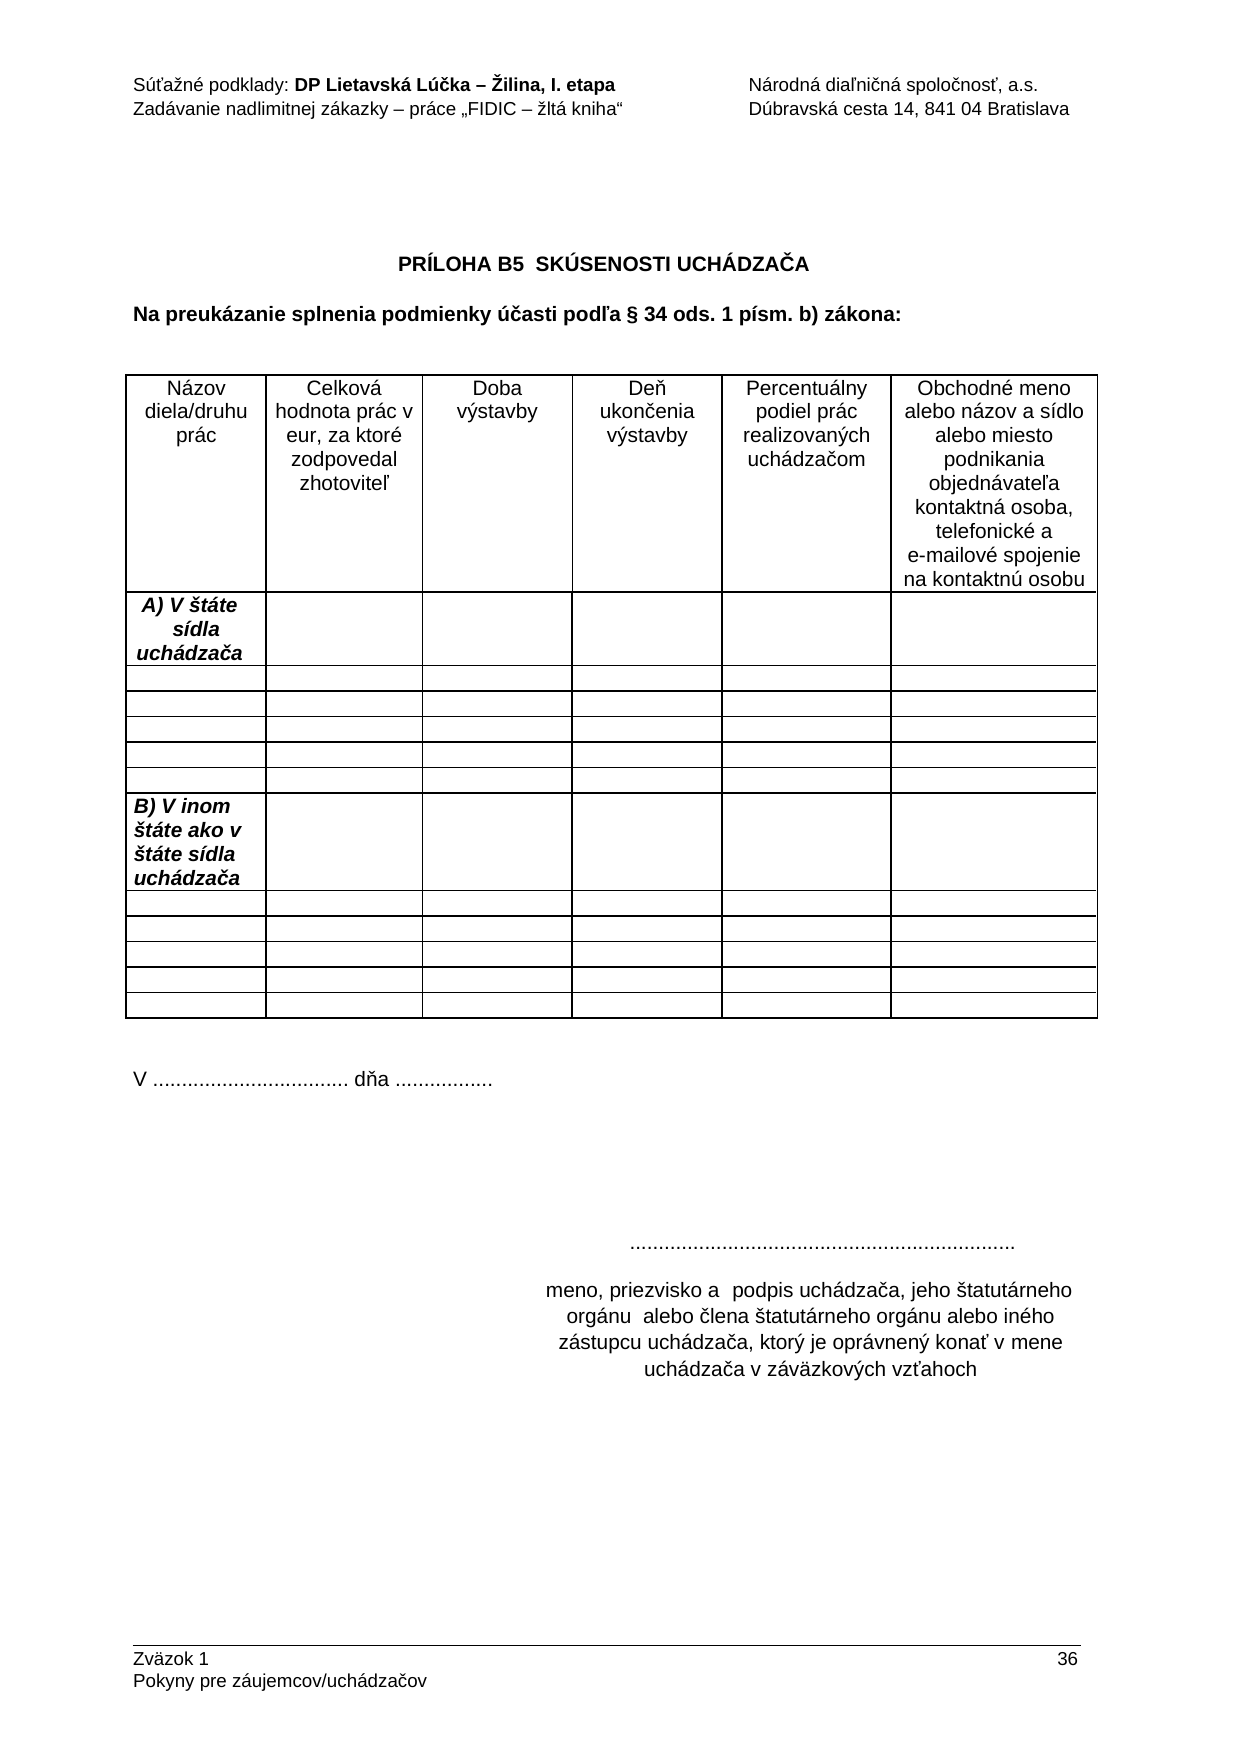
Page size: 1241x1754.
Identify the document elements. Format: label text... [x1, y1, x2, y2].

table_cell [127, 692, 265, 716]
table_cell [423, 917, 571, 941]
table_cell [723, 794, 890, 889]
table_cell [267, 993, 422, 1017]
table_cell [267, 666, 422, 690]
table_cell [892, 665, 1097, 690]
table_header Percentuálny podiel prác realizovaných uchádzačom [723, 376, 890, 591]
table_cell [573, 942, 721, 966]
table_cell [423, 743, 571, 767]
table_cell [423, 968, 571, 992]
table_header Obchodné meno alebo názov a sídlo alebo miesto podnikania objednávateľa kontaktná osoba, telefonické a e-mailové spojenie na kontaktnú osobu [892, 376, 1097, 591]
table_cell [573, 743, 721, 767]
table_cell [267, 692, 422, 716]
table_cell A) V štáte sídla uchádzača [127, 593, 265, 664]
table_cell [127, 942, 265, 966]
table_cell [267, 968, 422, 992]
table_cell [892, 741, 1097, 767]
table_cell [723, 593, 890, 664]
table_cell [267, 942, 422, 966]
table_cell [892, 767, 1097, 792]
table_cell [127, 968, 265, 992]
table_cell [127, 743, 265, 767]
table_cell [127, 917, 265, 941]
table_cell [723, 917, 890, 941]
table_cell [573, 993, 721, 1017]
table_cell [267, 794, 422, 889]
table_cell [127, 717, 265, 741]
table_cell [127, 768, 265, 792]
table_cell [892, 690, 1097, 716]
table_cell [573, 666, 721, 690]
table_cell [892, 966, 1097, 992]
table_cell [892, 992, 1097, 1017]
table_cell [573, 768, 721, 792]
table_header Názov diela/druhu prác [127, 376, 265, 591]
table_header Deň ukončenia výstavby [573, 376, 721, 591]
table_cell [723, 768, 890, 792]
table_cell [423, 794, 571, 889]
table_cell [423, 768, 571, 792]
table_header Doba výstavby [423, 376, 572, 591]
table_cell [423, 942, 571, 966]
table_cell [267, 917, 422, 941]
table_cell [573, 917, 721, 941]
table_cell [723, 993, 890, 1017]
table_cell [723, 692, 890, 716]
table_cell [573, 717, 721, 741]
table_cell [892, 792, 1097, 889]
text Na preukázanie splnenia podmienky účasti podľa § 34 ods. 1 písm. b) zákona: [133, 302, 1075, 326]
table_cell [892, 941, 1097, 966]
table_cell [892, 591, 1097, 664]
table_header Celková hodnota prác v eur, za ktoré zodpovedal zhotoviteľ [267, 376, 422, 591]
text meno, priezvisko a podpis uchádzača, jeho štatutárneho orgánu alebo člena štatutárneho orgánu alebo iného zástupcu uchádzača, ktorý je oprávnený konať v mene uchádzača v záväzkových vzťahoch [162, 1277, 1075, 1380]
table_cell [423, 717, 571, 741]
table_cell [267, 768, 422, 792]
table_cell [267, 743, 422, 767]
table_cell [127, 891, 265, 915]
subtitle PRÍLOHA B5 SKÚSENOSTI UCHÁDZAČA [133, 252, 1075, 276]
table_cell [423, 993, 571, 1017]
table_cell [573, 794, 721, 889]
table_cell [423, 891, 571, 915]
table_cell [127, 993, 265, 1017]
table_cell [573, 891, 721, 915]
text ................................................................... [133, 1208, 1075, 1277]
table_cell [723, 968, 890, 992]
table_cell [892, 716, 1097, 741]
table_cell B) V inom štáte ako v štáte sídla uchádzača [127, 794, 265, 889]
table_cell [723, 942, 890, 966]
table_cell [723, 666, 890, 690]
table_cell [127, 666, 265, 690]
table_cell [892, 890, 1097, 915]
table_cell [723, 717, 890, 741]
table_cell [267, 891, 422, 915]
table_cell [723, 891, 890, 915]
table_cell [423, 593, 571, 664]
table_cell [723, 743, 890, 767]
table_cell [423, 666, 571, 690]
table_cell [892, 915, 1097, 941]
table_cell [267, 717, 422, 741]
table_cell [573, 692, 721, 716]
table_cell [423, 692, 571, 716]
table_cell [573, 593, 721, 664]
table_cell [573, 968, 721, 992]
text V .................................. dňa ................. [133, 1067, 1075, 1091]
table_cell [267, 593, 422, 664]
